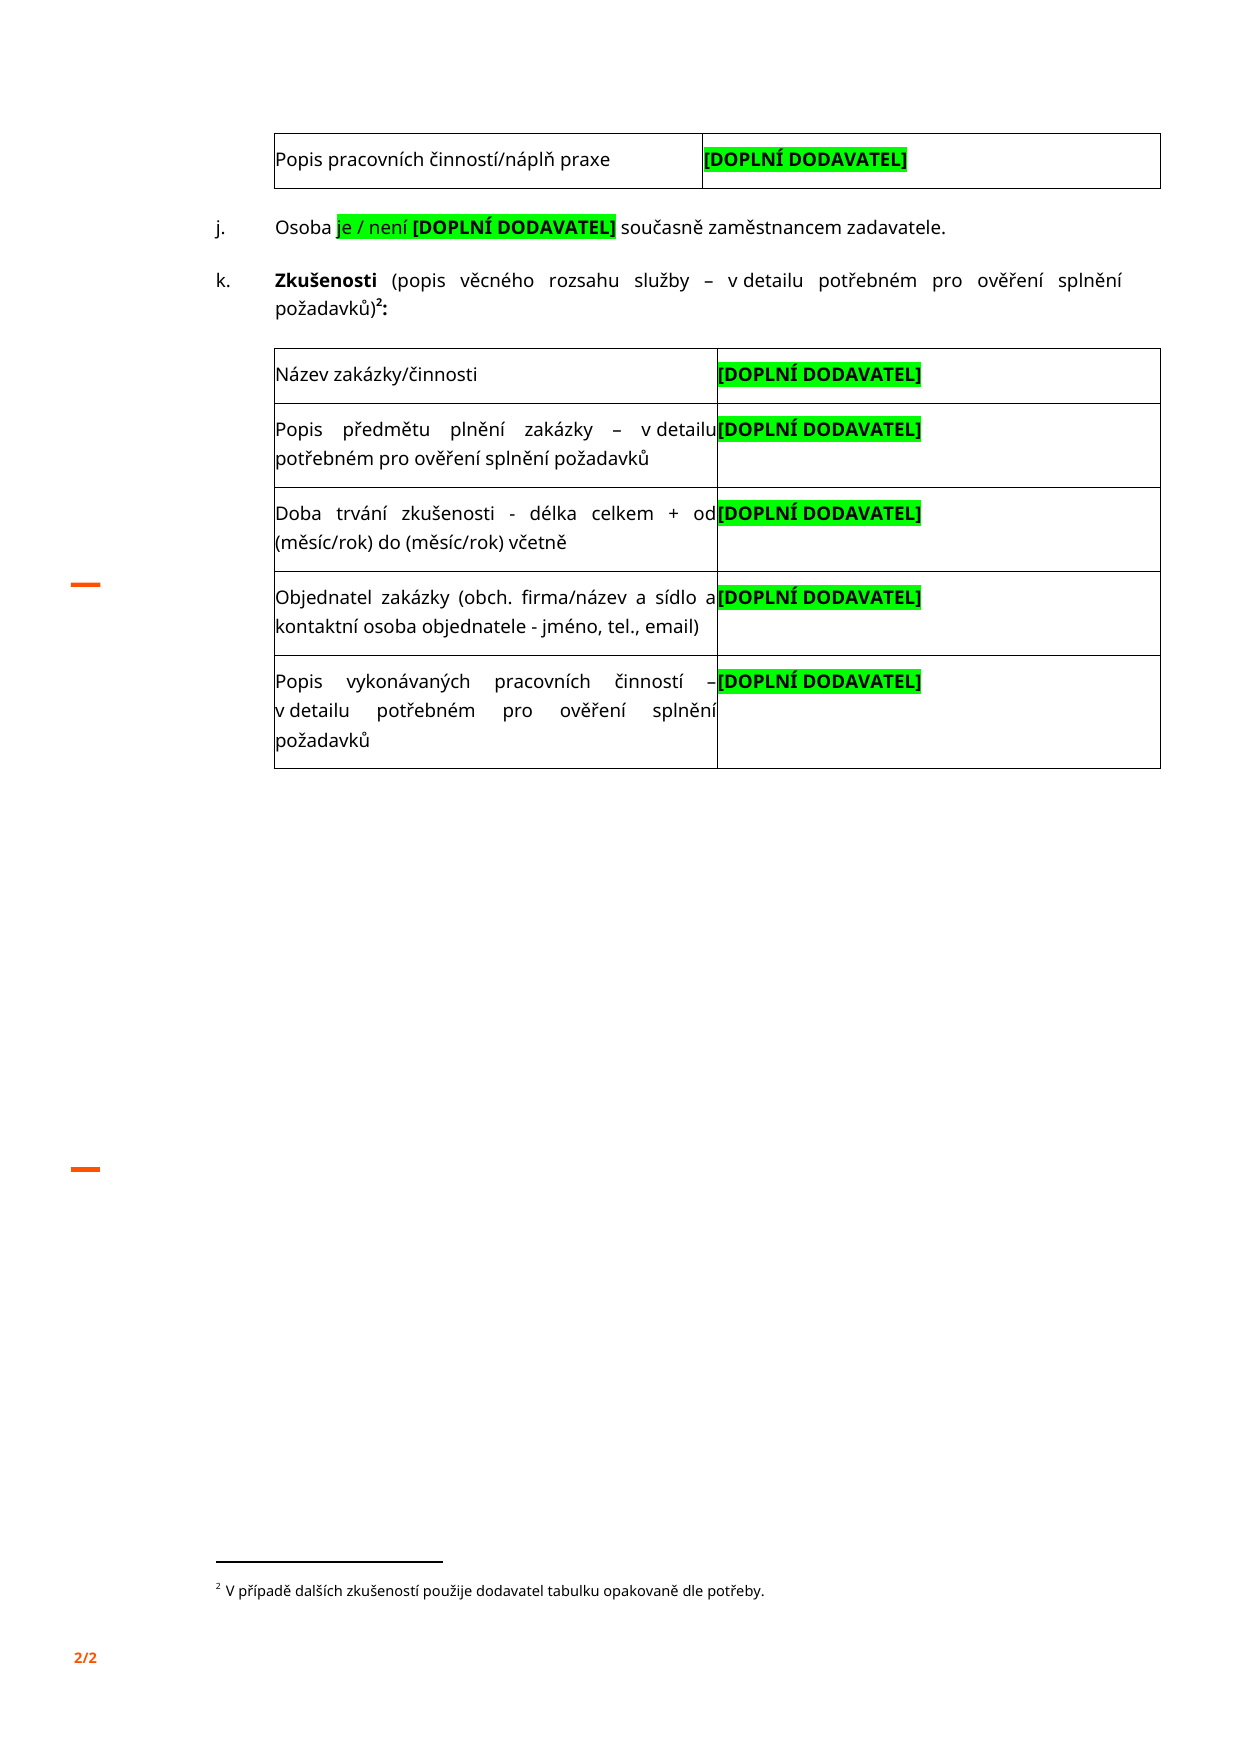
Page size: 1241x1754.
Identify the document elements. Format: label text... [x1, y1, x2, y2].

table_header [DOPLNÍ DODAVATEL] [718, 349, 1160, 403]
table_cell [DOPLNÍ DODAVATEL] [718, 404, 1160, 487]
text Zkušenosti (popis věcného rozsahu služby – v detailu potřebném pro ověření splnění požadavků): [216, 267, 1122, 321]
table_header Název zakázky/činnosti [275, 349, 717, 403]
table_cell Objednatel zakázky (obch. firma/název a sídlo a kontaktní osoba objednatele - jméno, tel., email) [275, 572, 717, 655]
table_cell [DOPLNÍ DODAVATEL] [718, 572, 1160, 655]
table_cell Doba trvání zkušenosti - délka celkem + od (měsíc/rok) do (měsíc/rok) včetně [275, 488, 717, 571]
table_cell Popis pracovních činností/náplň praxe [275, 134, 702, 188]
table_cell [DOPLNÍ DODAVATEL] [718, 488, 1160, 571]
table_cell Popis předmětu plnění zakázky – v detailu potřebném pro ověření splnění požadavků [275, 404, 717, 487]
table_cell [DOPLNÍ DODAVATEL] [703, 134, 1160, 188]
text Osoba je / není [DOPLNÍ DODAVATEL] současně zaměstnancem zadavatele. [616, 214, 1122, 239]
table_cell Popis vykonávaných pracovních činností – v detailu potřebném pro ověření splnění požadavků [275, 656, 717, 768]
table_cell [DOPLNÍ DODAVATEL] [718, 656, 1160, 768]
